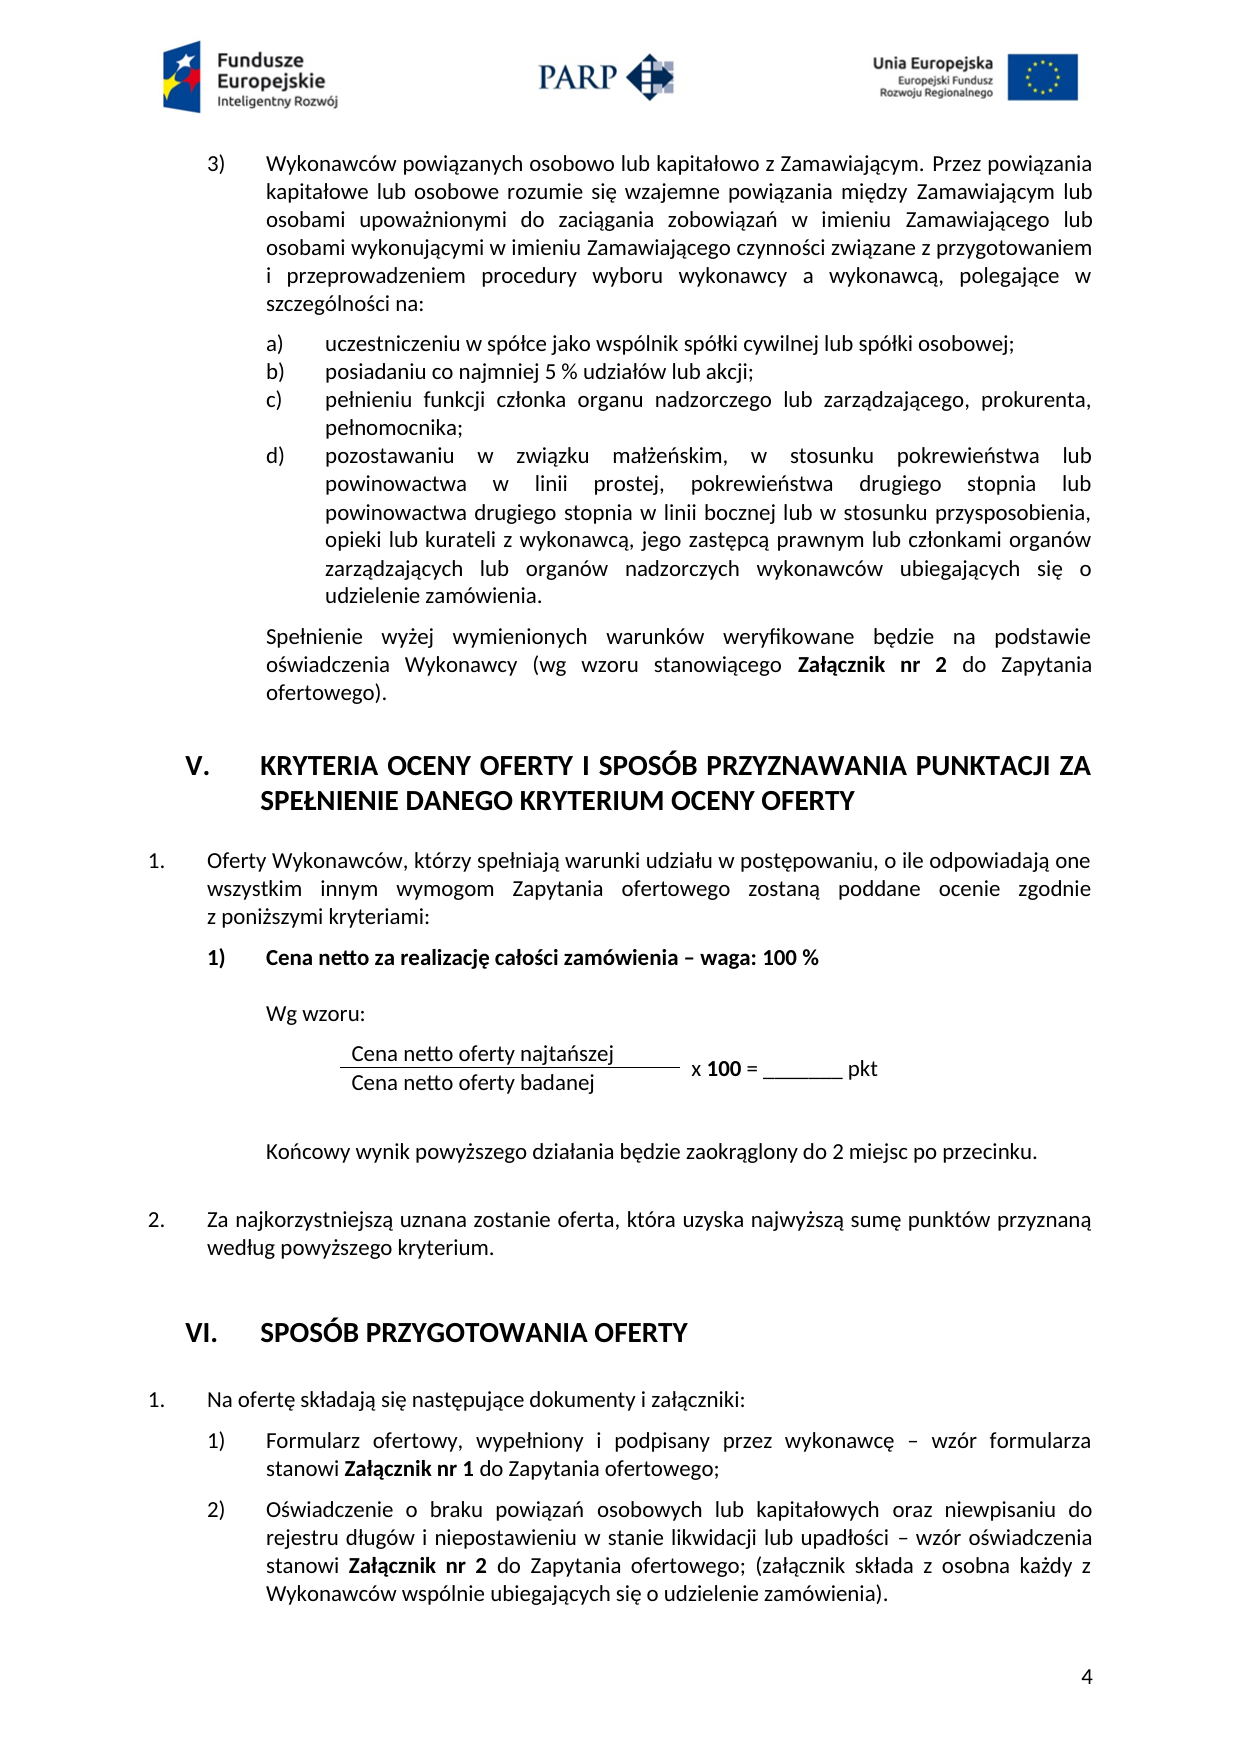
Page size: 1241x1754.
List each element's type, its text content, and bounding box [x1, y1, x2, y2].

list KRYTERIA OCENY OFERTY I SPOSÓB PRZYZNAWANIA PUNKTACJI ZA SPEŁNIENIE DANEGO KRYTERIUM OCENY OFERTY [185, 747, 1092, 818]
text Końcowy wynik powyższego działania będzie zaokrąglony do 2 miejsc po przecinku. [192, 1137, 1092, 1165]
list SPOSÓB PRZYGOTOWANIA OFERTY [185, 1314, 1092, 1350]
table_cell Cena netto oferty badanej [340, 1068, 680, 1096]
list Cena netto za realizację całości zamówienia – waga: 100 % [207, 943, 1092, 971]
list Na ofertę składają się następujące dokumenty i załączniki: [148, 1386, 1092, 1414]
list Za najkorzystniejszą uznana zostanie oferta, która uzyska najwyższą sumę punktów przyznaną według powyższego kryterium. [148, 1205, 1092, 1261]
table_header x 100 = _______ pkt [680, 1039, 900, 1096]
picture [147, 35, 1088, 121]
table_header Cena netto oferty najtańszej [340, 1039, 680, 1067]
list Wg wzoru: [266, 999, 1092, 1027]
list Wykonawców powiązanych osobowo lub kapitałowo z Zamawiającym. Przez powiązania kapitałowe lub osobowe rozumie się wzajemne powiązania między Zamawiającym lub osobami upoważnionymi do zaciągania zobowiązań w imieniu Zamawiającego lub osobami wykonującymi w imieniu Zamawiającego czynności związane z przygotowaniem i przeprowadzeniem procedury wyboru wykonawcy a wykonawcą, polegające w szczególności na: [207, 149, 1092, 317]
list pozostawaniu w związku małżeńskim, w stosunku pokrewieństwa lub powinowactwa w linii prostej, pokrewieństwa drugiego stopnia lub powinowactwa drugiego stopnia w linii bocznej lub w stosunku przysposobienia, opieki lub kurateli z wykonawcą, jego zastępcą prawnym lub członkami organów zarządzających lub organów nadzorczych wykonawców ubiegających się o udzielenie zamówienia. [266, 442, 1092, 610]
list posiadaniu co najmniej 5 % udziałów lub akcji; [266, 357, 1092, 386]
text Spełnienie wyżej wymienionych warunków weryfikowane będzie na podstawie oświadczenia Wykonawcy (wg wzoru stanowiącego Załącznik nr 2 do Zapytania ofertowego). [266, 622, 1092, 706]
list Oferty Wykonawców, którzy spełniają warunki udziału w postępowaniu, o ile odpowiadają one wszystkim innym wymogom Zapytania ofertowego zostaną poddane ocenie zgodnie z poniższymi kryteriami: [148, 846, 1092, 930]
list uczestniczeniu w spółce jako wspólnik spółki cywilnej lub spółki osobowej; [266, 329, 1092, 357]
list Formularz ofertowy, wypełniony i podpisany przez wykonawcę – wzór formularza stanowi Załącznik nr 1 do Zapytania ofertowego; [207, 1426, 1092, 1482]
list Oświadczenie o braku powiązań osobowych lub kapitałowych oraz niewpisaniu do rejestru długów i niepostawieniu w stanie likwidacji lub upadłości – wzór oświadczenia stanowi Załącznik nr 2 do Zapytania ofertowego; (załącznik składa z osobna każdy z Wykonawców wspólnie ubiegających się o udzielenie zamówienia). [207, 1495, 1092, 1607]
list pełnieniu funkcji członka organu nadzorczego lub zarządzającego, prokurenta, pełnomocnika; [266, 386, 1092, 442]
